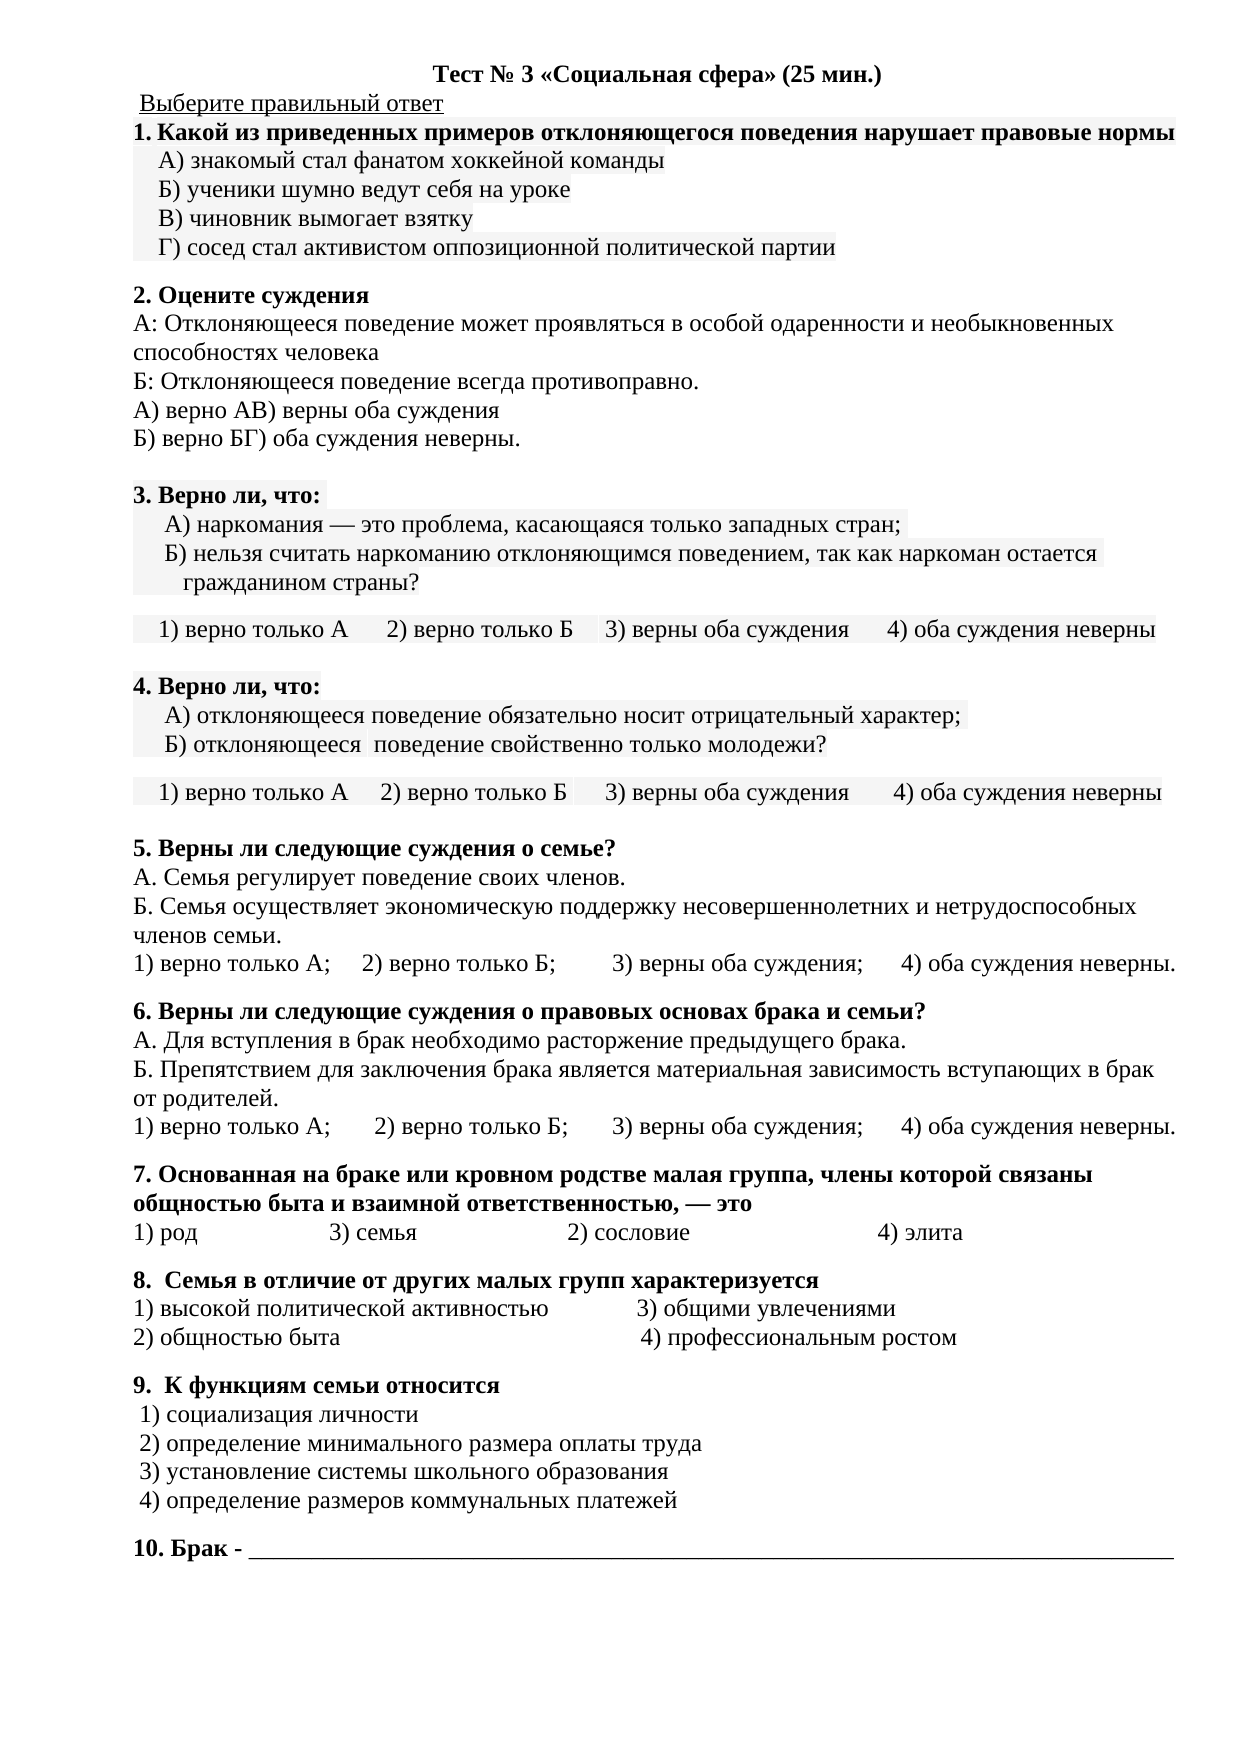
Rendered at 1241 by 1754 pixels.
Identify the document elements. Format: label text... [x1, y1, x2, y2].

text 1) верно только А; 2) верно только Б; 3) верны оба суждения; 4) оба суждения неверны. [133, 948, 1181, 977]
text 4) определение размеров коммунальных платежей [133, 1485, 1181, 1514]
text 2) общностью быта 4) профессиональным ростом [133, 1322, 1181, 1351]
text 3. Верно ли, что: А) наркомания — это проблема, касающаяся только западных стран; Б) нельзя считать наркоманию отклоняющимся поведением, так как наркоман остается гражданином страны? 1) верно только А 2) верно только Б 3) верны оба суждения 4) оба суждения неверны [133, 480, 1181, 671]
text 1) высокой политической активностью 3) общими увлечениями [133, 1293, 1181, 1322]
text А) верно АВ) верны оба суждения [133, 395, 1181, 423]
text 1) род 3) семья 2) сословие 4) элита [133, 1217, 1181, 1246]
text способностях человека [133, 337, 1181, 366]
text А: Отклоняющееся поведение может проявляться в особой одаренности и необыкновенных [133, 308, 1181, 337]
text 1) верно только А; 2) верно только Б; 3) верны оба суждения; 4) оба суждения неверны. [133, 1111, 1181, 1140]
text 4. Верно ли, что: А) отклоняющееся поведение обязательно носит отрицательный характер; Б) отклоняющееся поведение свойственно только молодежи? 1) верно только А 2) верно только Б 3) верны оба суждения 4) оба суждения неверны [133, 671, 1181, 833]
text А. Семья регулирует поведение своих членов. [133, 862, 1181, 891]
text 1) социализация личности [133, 1399, 1181, 1428]
text А. Для вступления в брак необходимо расторжение предыдущего брака. [133, 1025, 1181, 1054]
text 5. Верны ли следующие суждения о семье? [133, 833, 1181, 862]
text Б: Отклоняющееся поведение всегда противоправно. [133, 366, 1181, 395]
text 10. Брак - __________________________________________________________________________ [133, 1533, 1181, 1562]
text 1. Какой из приведенных примеров отклоняющегося поведения нарушает правовые нормы А) знакомый стал фанатом хоккейной команды Б) ученики шумно ведут себя на уроке В) чиновник вымогает взятку Г) сосед стал активистом оппозиционной политической партии [157, 117, 1181, 261]
text 7. Основанная на браке или кровном родстве малая группа, члены которой связаны общностью быта и взаимной ответственностью, — это [133, 1159, 1181, 1217]
text 9. К функциям семьи относится [133, 1370, 1181, 1399]
text 2) определение минимального размера оплаты труда [133, 1428, 1181, 1456]
text Б) верно БГ) оба суждения неверны. [133, 423, 1181, 480]
text 3) установление системы школьного образования [133, 1456, 1181, 1485]
text Тест № 3 «Социальная сфера» (25 мин.) [133, 59, 1181, 88]
text Выберите правильный ответ [133, 88, 1181, 117]
text Б. Семья осуществляет экономическую поддержку несовершеннолетних и нетрудоспособных членов семьи. [133, 891, 1181, 948]
text 8. Семья в отличие от других малых групп характеризуется [133, 1265, 1181, 1293]
text 6. Верны ли следующие суждения о правовых основах брака и семьи? [133, 996, 1181, 1025]
text 2. Оцените суждения [133, 280, 1181, 308]
text Б. Препятствием для заключения брака является материальная зависимость вступающих в брак от родителей. [133, 1054, 1181, 1111]
